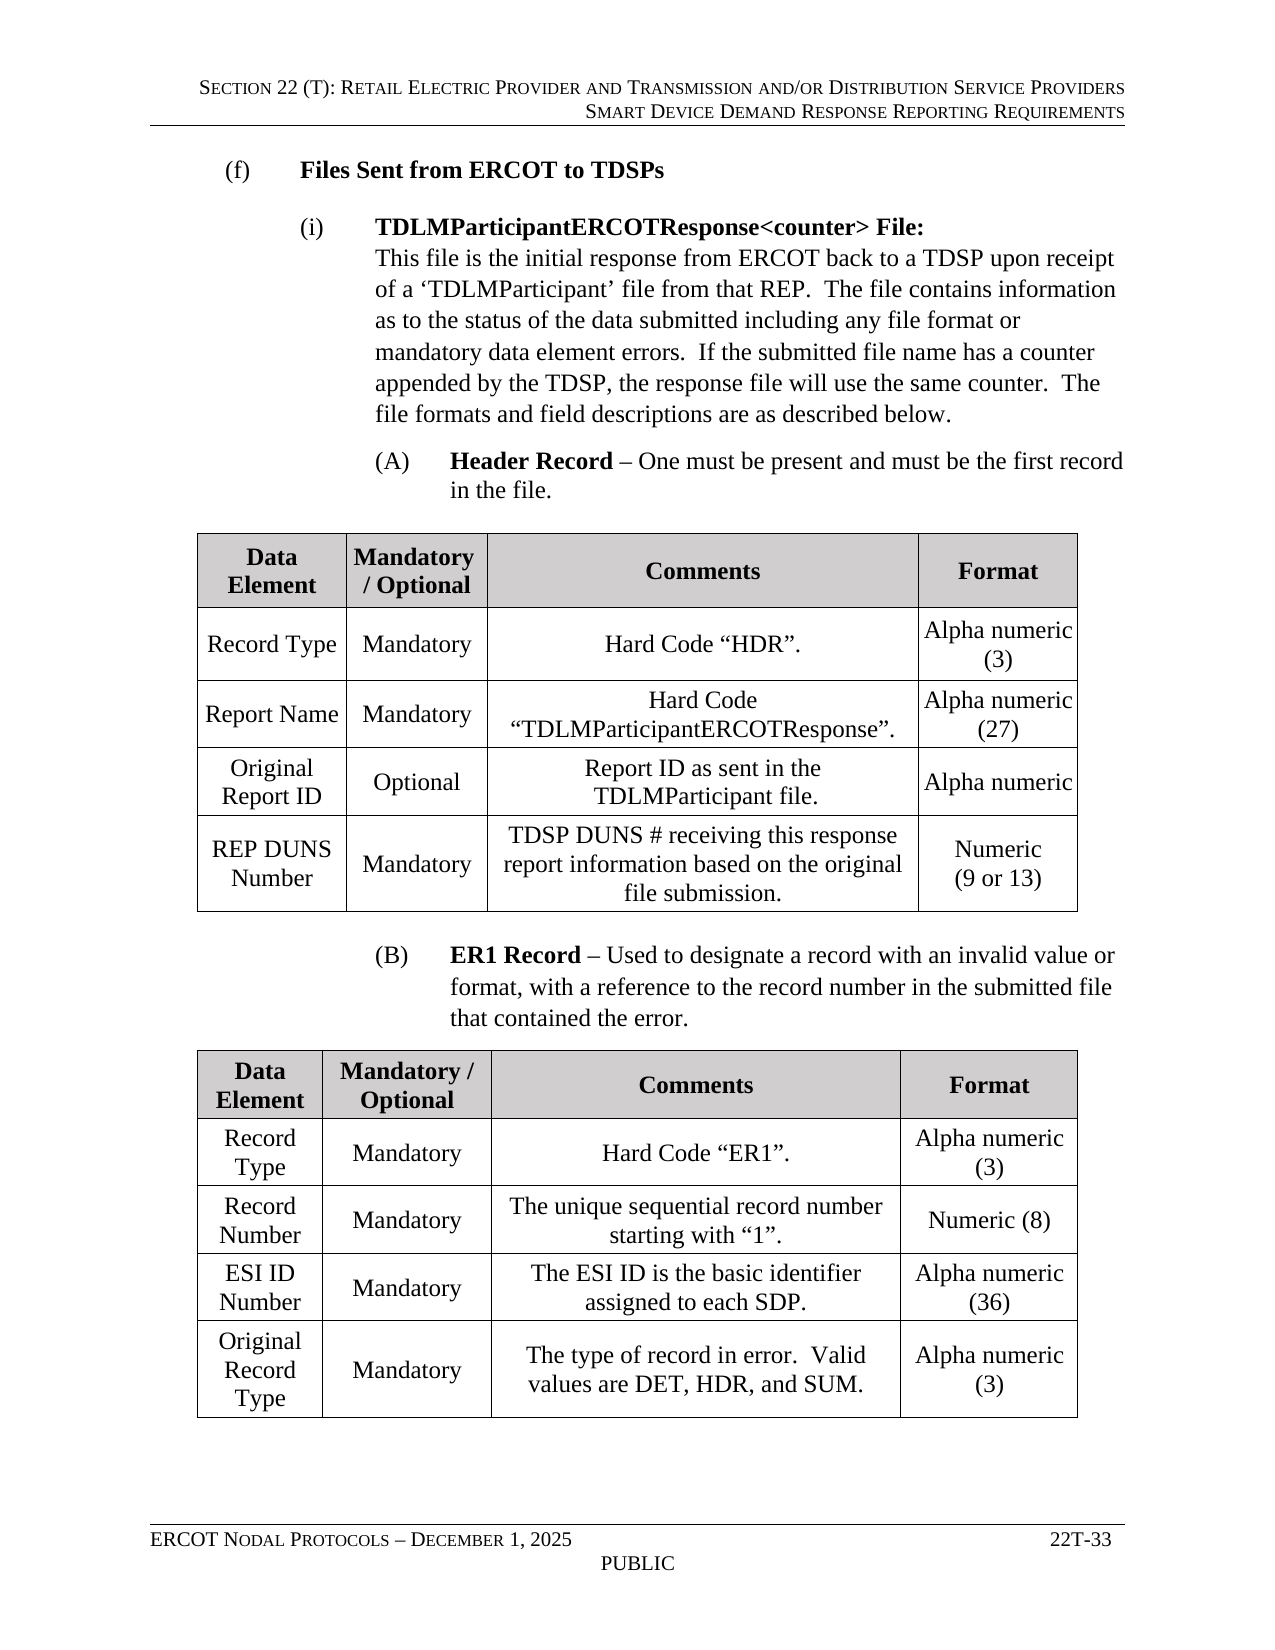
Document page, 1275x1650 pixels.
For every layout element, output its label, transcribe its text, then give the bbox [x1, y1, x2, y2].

table_header Comments [488, 534, 918, 607]
table_header Mandatory / Optional [323, 1051, 491, 1118]
table_cell Mandatory [323, 1119, 491, 1185]
table_cell The unique sequential record number starting with “1”. [492, 1186, 900, 1253]
table_header Comments [492, 1051, 900, 1118]
table_cell Hard Code “TDLMParticipantERCOTResponse”. [488, 681, 918, 747]
table_cell Record Number [198, 1186, 322, 1253]
table_cell Alpha numeric (3) [901, 1119, 1077, 1185]
table_cell Alpha numeric (3) [919, 608, 1077, 679]
table_cell Alpha numeric (27) [919, 681, 1077, 747]
table_cell Numeric (9 or 13) [919, 816, 1077, 911]
text (i) TDLMParticipantERCOTResponse<counter> File: [300, 212, 1125, 241]
table_header Format [919, 534, 1077, 607]
table_header Data Element [198, 1051, 322, 1118]
text (f) Files Sent from ERCOT to TDSPs [225, 155, 1125, 212]
table_cell Mandatory [347, 681, 487, 747]
table_cell Mandatory [347, 608, 487, 679]
table_cell Mandatory [323, 1254, 491, 1320]
table_cell The type of record in error. Valid values are DET, HDR, and SUM. [492, 1321, 900, 1417]
table_cell Hard Code “HDR”. [488, 608, 918, 679]
table_cell TDSP DUNS # receiving this response report information based on the original file submission. [488, 816, 918, 911]
table_cell The ESI ID is the basic identifier assigned to each SDP. [492, 1254, 900, 1320]
text This file is the initial response from ERCOT back to a TDSP upon receipt of a ‘TDLMParticipant’ file from that REP. The file contains information as to the status of the data submitted including any file format or mandatory data element errors. If the submitted file name has a counter appended by the TDSP, the response file will use the same counter. The file formats and field descriptions are as described below. [375, 243, 1125, 427]
table_cell Optional [347, 748, 487, 814]
table_cell Hard Code “ER1”. [492, 1119, 900, 1185]
text (A) Header Record – One must be present and must be the first record in the file. [375, 446, 1125, 533]
table_cell Report ID as sent in the TDLMParticipant file. [488, 748, 918, 814]
table_cell REP DUNS Number [198, 816, 346, 911]
table_cell Original Report ID [198, 748, 346, 814]
table_cell Alpha numeric (36) [901, 1254, 1077, 1320]
table_cell Record Type [198, 1119, 322, 1185]
table_cell Mandatory [347, 816, 487, 911]
table_cell Mandatory [323, 1321, 491, 1417]
table_cell Report Name [198, 681, 346, 747]
table_cell Alpha numeric (3) [901, 1321, 1077, 1417]
table_cell Original Record Type [198, 1321, 322, 1417]
text (B) ER1 Record – Used to designate a record with an invalid value or format, with a reference to the record number in the submitted file that contained the error. [375, 941, 1125, 1031]
table_cell Mandatory [323, 1186, 491, 1253]
table_cell Record Type [198, 608, 346, 679]
table_cell Numeric (8) [901, 1186, 1077, 1253]
table_header Data Element [198, 534, 346, 607]
table_header Mandatory / Optional [347, 534, 487, 607]
table_header Format [901, 1051, 1077, 1118]
table_cell Alpha numeric [919, 748, 1077, 814]
table_cell ESI ID Number [198, 1254, 322, 1320]
